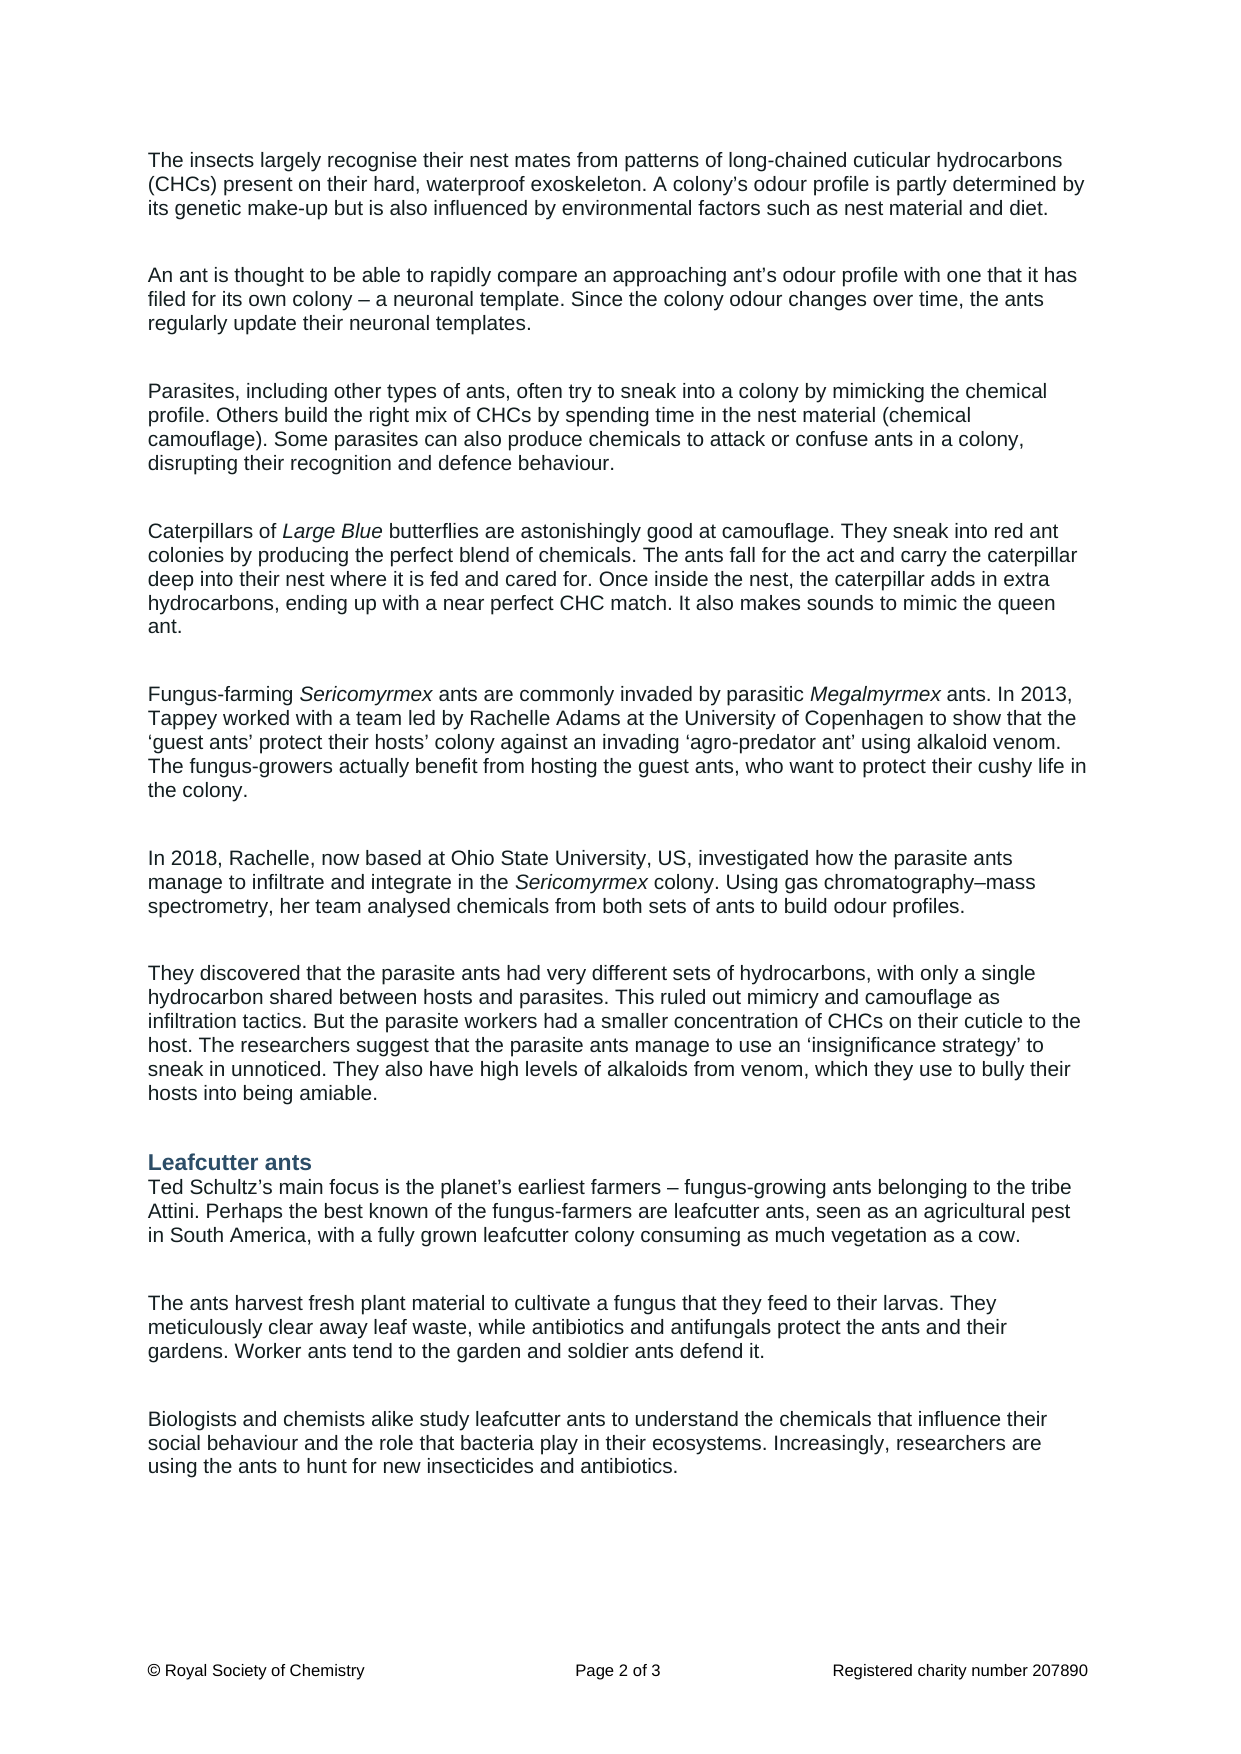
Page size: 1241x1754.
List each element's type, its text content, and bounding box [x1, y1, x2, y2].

text The ants harvest fresh plant material to cultivate a fungus that they feed to their larvas. They meticulously clear away leaf waste, while antibiotics and antifungals protect the ants and their gardens. Worker ants tend to the garden and soldier ants defend it. [148, 1291, 1092, 1363]
text The insects largely recognise their nest mates from patterns of long-chained cuticular hydrocarbons (CHCs) present on their hard, waterproof exoskeleton. A colony’s odour profile is partly determined by its genetic make-up but is also influenced by environmental factors such as nest material and diet. [148, 148, 1092, 219]
text Caterpillars of Large Blue butterflies are astonishingly good at camouflage. They sneak into red ant colonies by producing the perfect blend of chemicals. The ants fall for the act and carry the caterpillar deep into their nest where it is fed and cared for. Once inside the nest, the caterpillar adds in extra hydrocarbons, ending up with a near perfect CHC match. It also makes sounds to mimic the queen ant. [148, 518, 1092, 638]
text They discovered that the parasite ants had very different sets of hydrocarbons, with only a single hydrocarbon shared between hosts and parasites. This ruled out mimicry and camouflage as infiltration tactics. But the parasite workers had a smaller concentration of CHCs on their cuticle to the host. The researchers suggest that the parasite ants manage to use an ‘insignificance strategy’ to sneak in unnoticed. They also have high levels of alkaloids from venom, which they use to bully their hosts into being amiable. [148, 961, 1092, 1105]
text Parasites, including other types of ants, often try to sneak into a colony by mimicking the chemical profile. Others build the right mix of CHCs by spending time in the nest material (chemical camouflage). Some parasites can also produce chemicals to attack or confuse ants in a colony, disrupting their recognition and defence behaviour. [148, 379, 1092, 475]
text Fungus-farming Sericomyrmex ants are commonly invaded by parasitic Megalmyrmex ants. In 2013, Tappey worked with a team led by Rachelle Adams at the University of Copenhagen to show that the ‘guest ants’ protect their hosts’ colony against an invading ‘agro-predator ant’ using alkaloid venom. The fungus-growers actually benefit from hosting the guest ants, who want to protect their cushy life in the colony. [148, 682, 1092, 802]
text Biologists and chemists alike study leafcutter ants to understand the chemicals that influence their social behaviour and the role that bacteria play in their ecosystems. Increasingly, researchers are using the ants to hunt for new insecticides and antibiotics. [148, 1406, 1092, 1478]
text In 2018, Rachelle, now based at Ohio State University, US, investigated how the parasite ants manage to infiltrate and integrate in the Sericomyrmex colony. Using gas chromatography–mass spectrometry, her team analysed chemicals from both sets of ants to build odour profiles. [148, 846, 1092, 917]
subtitle Leafcutter ants [148, 1149, 1092, 1175]
text Ted Schultz’s main focus is the planet’s earliest farmers – fungus-growing ants belonging to the tribe Attini. Perhaps the best known of the fungus-farmers are leafcutter ants, seen as an agricultural pest in South America, with a fully grown leafcutter colony consuming as much vegetation as a cow. [148, 1175, 1092, 1247]
text An ant is thought to be able to rapidly compare an approaching ant’s odour profile with one that it has filed for its own colony – a neuronal template. Since the colony odour changes over time, the ants regularly update their neuronal templates. [148, 263, 1092, 335]
